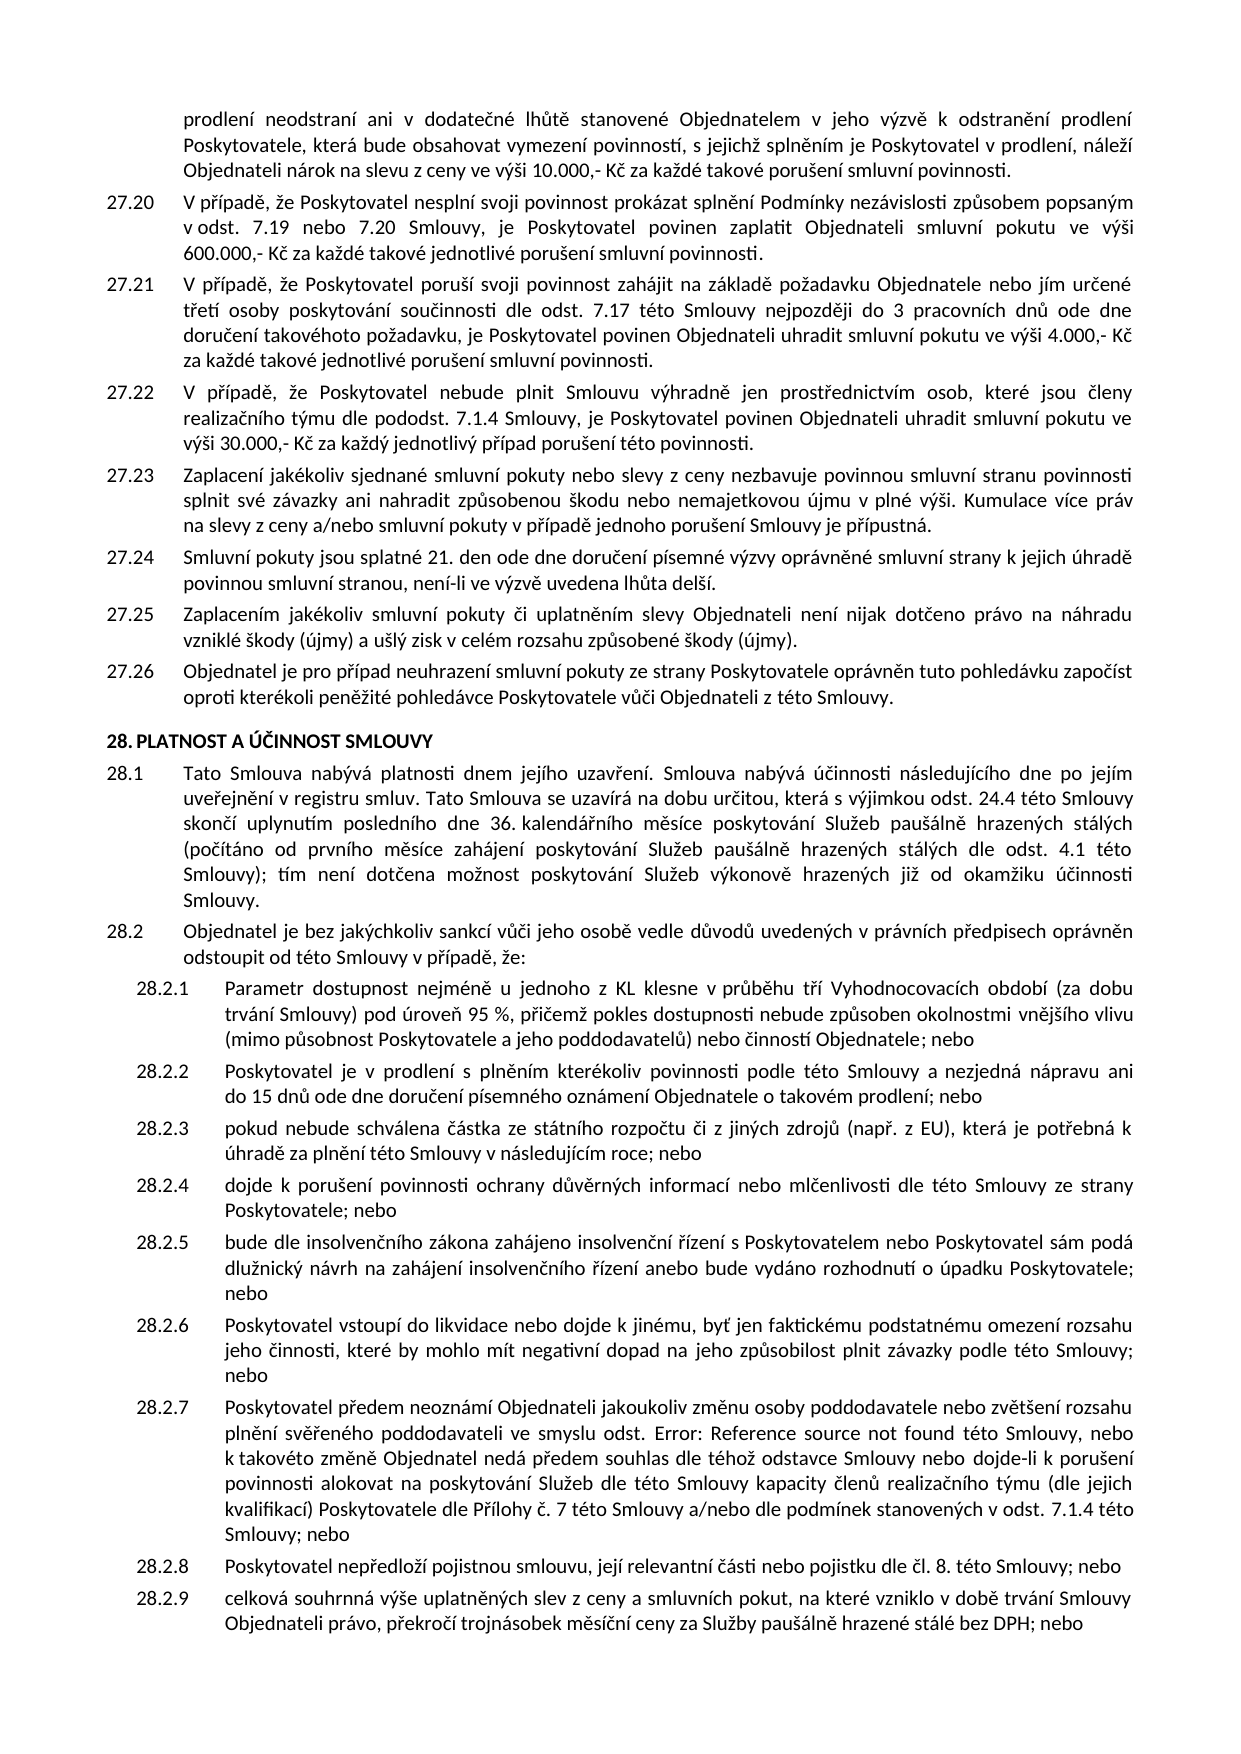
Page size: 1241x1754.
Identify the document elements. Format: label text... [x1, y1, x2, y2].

text V případě, že Poskytovatel nesplní svoji povinnost prokázat splnění Podmínky nezávislosti způsobem popsaným v odst. 7.19 nebo 7.20 Smlouvy, je Poskytovatel povinen zaplatit Objednateli smluvní pokutu ve výši 600.000,- Kč za každé takové jednotlivé porušení smluvní povinnosti. [106, 189, 1134, 265]
text Tato Smlouva nabývá platnosti dnem jejího uzavření. Smlouva nabývá účinnosti následujícího dne po jejím uveřejnění v registru smluv. Tato Smlouva se uzavírá na dobu určitou, která s výjimkou odst. 24.4 této Smlouvy skončí uplynutím posledního dne 36. kalendářního měsíce poskytování Služeb paušálně hrazených stálých (počítáno od prvního měsíce zahájení poskytování Služeb paušálně hrazených stálých dle odst. 4.1 této Smlouvy); tím není dotčena možnost poskytování Služeb výkonově hrazených již od okamžiku účinnosti Smlouvy. [106, 760, 1134, 912]
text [106, 106, 1134, 183]
text Smluvní pokuty jsou splatné 21. den ode dne doručení písemné výzvy oprávněné smluvní strany k jejich úhradě povinnou smluvní stranou, není-li ve výzvě uvedena lhůta delší. [106, 544, 1134, 595]
text Objednatel je bez jakýchkoliv sankcí vůči jeho osobě vedle důvodů uvedených v právních předpisech oprávněn odstoupit od této Smlouvy v případě, že: [106, 918, 1134, 969]
list pokud nebude schválena částka ze státního rozpočtu či z jiných zdrojů (např. z EU), která je potřebná k úhradě za plnění této Smlouvy v následujícím roce; nebo [136, 1115, 1134, 1166]
text PLATNOST A ÚČINNOST SMLOUVY [106, 728, 1134, 753]
list Poskytovatel vstoupí do likvidace nebo dojde k jinému, byť jen faktickému podstatnému omezení rozsahu jeho činnosti, které by mohlo mít negativní dopad na jeho způsobilost plnit závazky podle této Smlouvy; nebo [136, 1312, 1134, 1388]
text V případě, že Poskytovatel poruší svoji povinnost zahájit na základě požadavku Objednatele nebo jím určené třetí osoby poskytování součinnosti dle odst. 7.17 této Smlouvy nejpozději do 3 pracovních dnů ode dne doručení takovéhoto požadavku, je Poskytovatel povinen Objednateli uhradit smluvní pokutu ve výši 4.000,- Kč za každé takové jednotlivé porušení smluvní povinnosti. [106, 271, 1134, 373]
list celková souhrnná výše uplatněných slev z ceny a smluvních pokut, na které vzniklo v době trvání Smlouvy Objednateli právo, překročí trojnásobek měsíční ceny za Služby paušálně hrazené stálé bez DPH; nebo [136, 1585, 1134, 1636]
list Poskytovatel nepředloží pojistnou smlouvu, její relevantní části nebo pojistku dle čl. 8. této Smlouvy; nebo [136, 1553, 1134, 1578]
text Zaplacením jakékoliv smluvní pokuty či uplatněním slevy Objednateli není nijak dotčeno právo na náhradu vzniklé škody (újmy) a ušlý zisk v celém rozsahu způsobené škody (újmy). [106, 601, 1134, 652]
text Objednatel je pro případ neuhrazení smluvní pokuty ze strany Poskytovatele oprávněn tuto pohledávku započíst oproti kterékoli peněžité pohledávce Poskytovatele vůči Objednateli z této Smlouvy. [106, 658, 1134, 709]
list Poskytovatel je v prodlení s plněním kterékoliv povinnosti podle této Smlouvy a nezjedná nápravu ani do 15 dnů ode dne doručení písemného oznámení Objednatele o takovém prodlení; nebo [136, 1058, 1134, 1109]
text V případě, že Poskytovatel nebude plnit Smlouvu výhradně jen prostřednictvím osob, které jsou členy realizačního týmu dle pododst. 7.1.4 Smlouvy, je Poskytovatel povinen Objednateli uhradit smluvní pokutu ve výši 30.000,- Kč za každý jednotlivý případ porušení této povinnosti. [106, 379, 1134, 456]
list Parametr dostupnost nejméně u jednoho z KL klesne v průběhu tří Vyhodnocovacích období (za dobu trvání Smlouvy) pod úroveň 95 %, přičemž pokles dostupnosti nebude způsoben okolnostmi vnějšího vlivu (mimo působnost Poskytovatele a jeho poddodavatelů) nebo činností Objednatele; nebo [136, 976, 1134, 1052]
list dojde k porušení povinnosti ochrany důvěrných informací nebo mlčenlivosti dle této Smlouvy ze strany Poskytovatele; nebo [136, 1172, 1134, 1223]
text Zaplacení jakékoliv sjednané smluvní pokuty nebo slevy z ceny nezbavuje povinnou smluvní stranu povinnosti splnit své závazky ani nahradit způsobenou škodu nebo nemajetkovou újmu v plné výši. Kumulace více práv na slevy z ceny a/nebo smluvní pokuty v případě jednoho porušení Smlouvy je přípustná. [106, 462, 1134, 538]
list bude dle insolvenčního zákona zahájeno insolvenční řízení s Poskytovatelem nebo Poskytovatel sám podá dlužnický návrh na zahájení insolvenčního řízení anebo bude vydáno rozhodnutí o úpadku Poskytovatele; nebo [136, 1229, 1134, 1306]
